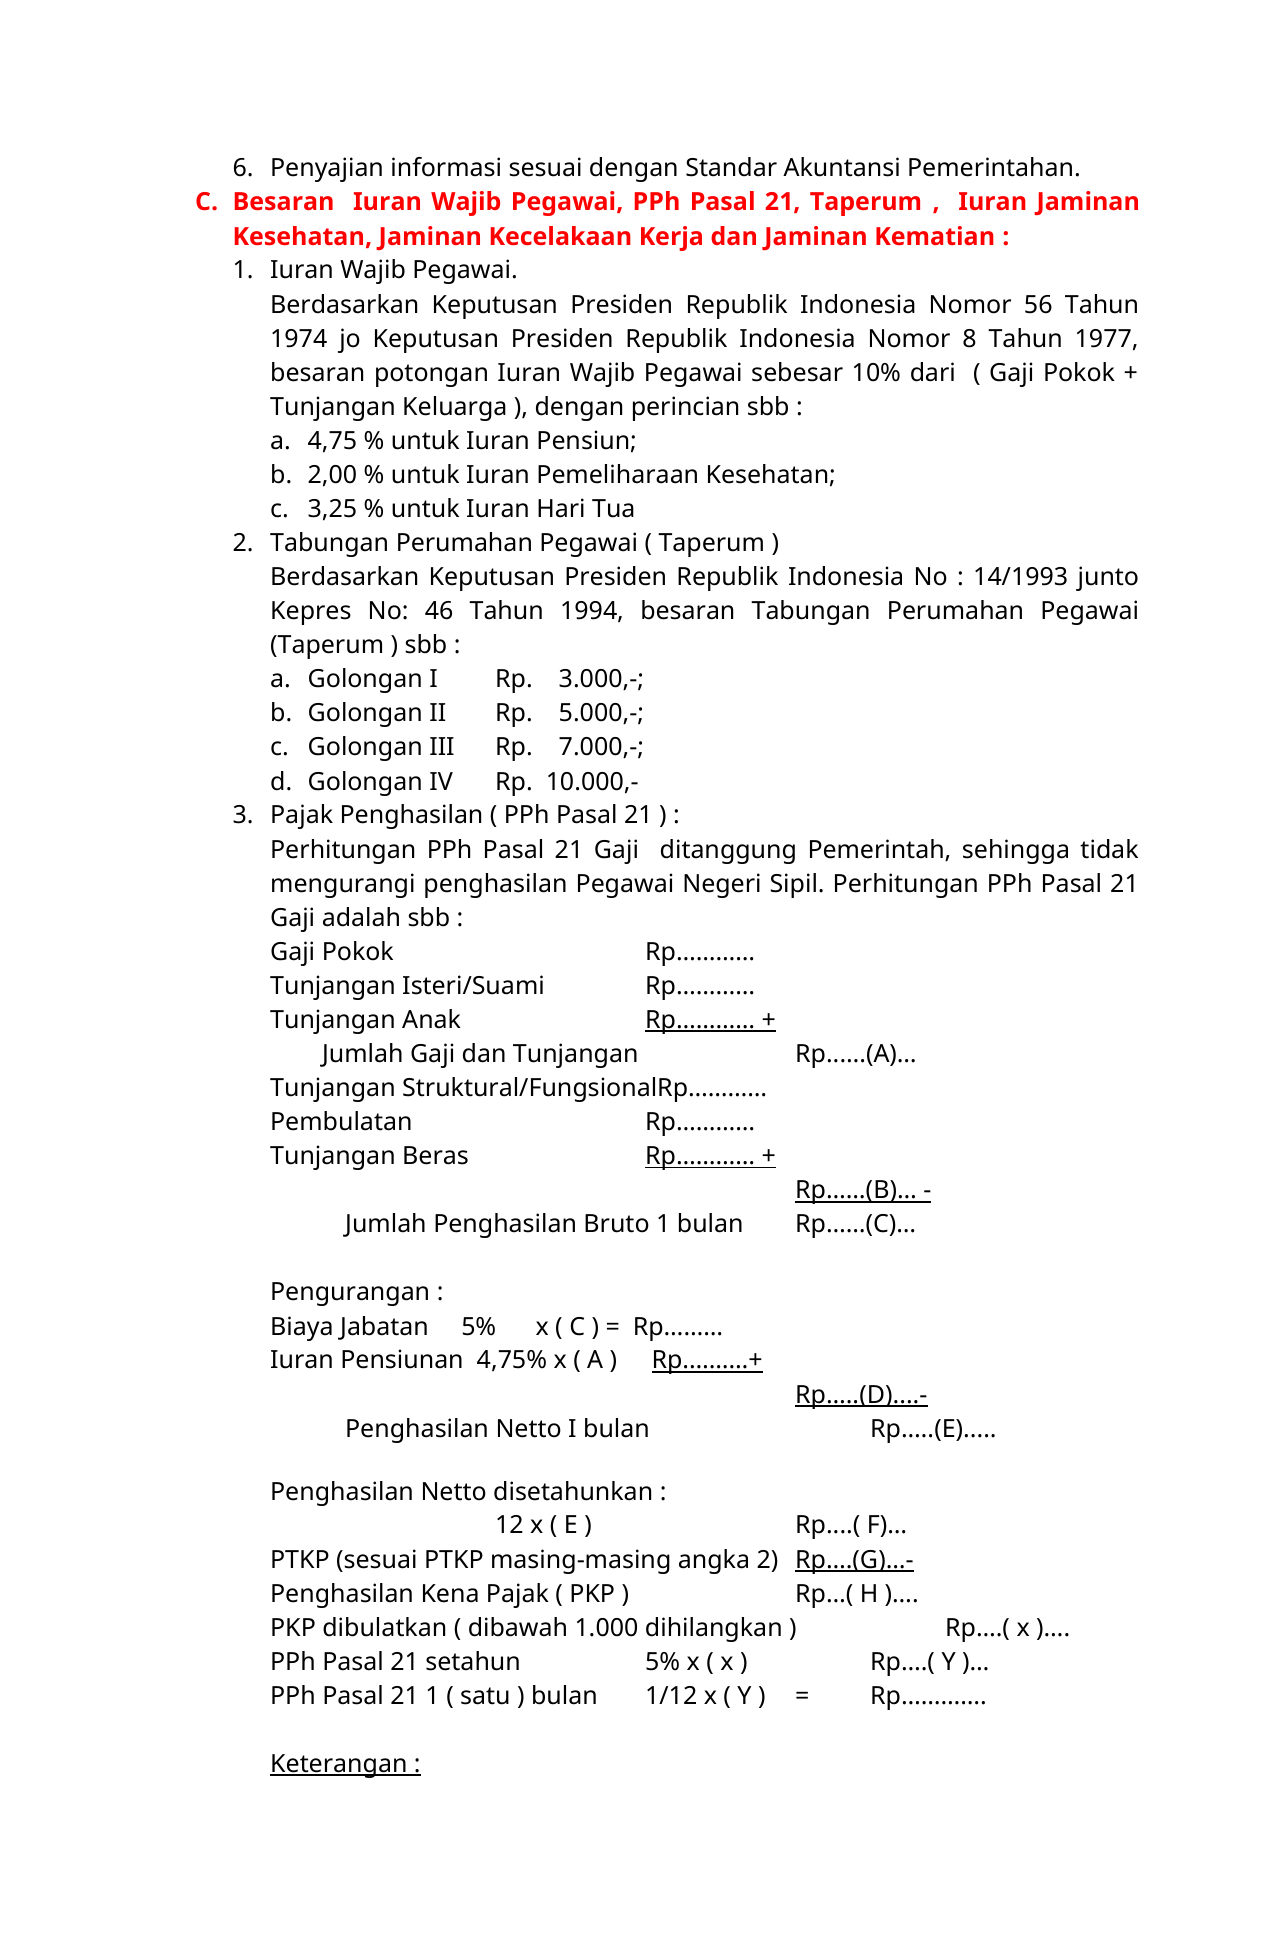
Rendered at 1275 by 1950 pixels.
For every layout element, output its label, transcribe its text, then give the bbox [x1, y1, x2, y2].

list Golongan III Rp. 7.000,-; [270, 729, 1140, 763]
text PTKP (sesuai PTKP masing-masing angka 2) Rp….(G)…- [195, 1541, 1140, 1575]
text 12 x ( E ) Rp....( F)… [195, 1507, 1140, 1541]
list Besaran Iuran Wajib Pegawai, PPh Pasal 21, Taperum , Iuran Jaminan Kesehatan, Jaminan Kecelakaan Kerja dan Jaminan Kematian : [195, 184, 1140, 252]
text Penghasilan Netto I bulan Rp.….(E)..... [270, 1410, 1140, 1444]
list Penyajian informasi sesuai dengan Standar Akuntansi Pemerintahan. [232, 150, 1140, 184]
list Tabungan Perumahan Pegawai ( Taperum ) [232, 525, 1140, 559]
text Pembulatan Rp………… [270, 1104, 1140, 1138]
list 4,75 % untuk Iuran Pensiun; [270, 422, 1140, 457]
list 2,00 % untuk Iuran Pemeliharaan Kesehatan; [270, 457, 1140, 491]
text PPh Pasal 21 1 ( satu ) bulan 1/12 x ( Y ) = Rp…………. [195, 1677, 1140, 1712]
text Penghasilan Netto disetahunkan : [195, 1473, 1140, 1507]
text PKP dibulatkan ( dibawah 1.000 dihilangkan ) Rp….( x )…. [195, 1609, 1140, 1643]
text Gaji Pokok Rp………… [270, 933, 1140, 967]
list Golongan II Rp. 5.000,-; [270, 695, 1140, 729]
text Biaya Jabatan 5% x ( C ) = Rp……… [270, 1308, 1140, 1342]
text Tunjangan Beras Rp………… + [270, 1138, 1140, 1172]
text Tunjangan Isteri/Suami Rp………… [270, 967, 1140, 1002]
text Tunjangan Struktural/FungsionalRp………… [270, 1070, 1140, 1104]
text Jumlah Penghasilan Bruto 1 bulan Rp……(C)… [270, 1206, 1140, 1240]
text Iuran Pensiunan 4,75% x ( A ) Rp.………+ [270, 1342, 1140, 1376]
list Golongan I Rp. 3.000,-; [270, 661, 1140, 695]
list 3,25 % untuk Iuran Hari Tua [270, 491, 1140, 525]
text Keterangan : [195, 1746, 1140, 1780]
text Rp……(B)… - [270, 1172, 1140, 1206]
list Pajak Penghasilan ( PPh Pasal 21 ) : [232, 797, 1140, 831]
text Tunjangan Anak Rp………… + [270, 1002, 1140, 1036]
text PPh Pasal 21 setahun 5% x ( x ) Rp….( Y )… [195, 1643, 1140, 1677]
text Rp…..(D)....- [270, 1376, 1140, 1410]
text Perhitungan PPh Pasal 21 Gaji ditanggung Pemerintah, sehingga tidak mengurangi penghasilan Pegawai Negeri Sipil. Perhitungan PPh Pasal 21 Gaji adalah sbb : [270, 831, 1140, 933]
text Penghasilan Kena Pajak ( PKP ) Rp…( H )…. [195, 1575, 1140, 1609]
list Golongan IV Rp. 10.000,- [270, 763, 1140, 797]
text Berdasarkan Keputusan Presiden Republik Indonesia No : 14/1993 junto Kepres No: 46 Tahun 1994, besaran Tabungan Perumahan Pegawai (Taperum ) sbb : [270, 559, 1140, 661]
list Iuran Wajib Pegawai. [232, 252, 1140, 286]
text Berdasarkan Keputusan Presiden Republik Indonesia Nomor 56 Tahun 1974 jo Keputusan Presiden Republik Indonesia Nomor 8 Tahun 1977, besaran potongan Iuran Wajib Pegawai sebesar 10% dari ( Gaji Pokok + Tunjangan Keluarga ), dengan perincian sbb : [270, 286, 1140, 422]
text Pengurangan : [270, 1274, 1140, 1308]
text Jumlah Gaji dan Tunjangan Rp..….(A)… [270, 1036, 1140, 1070]
